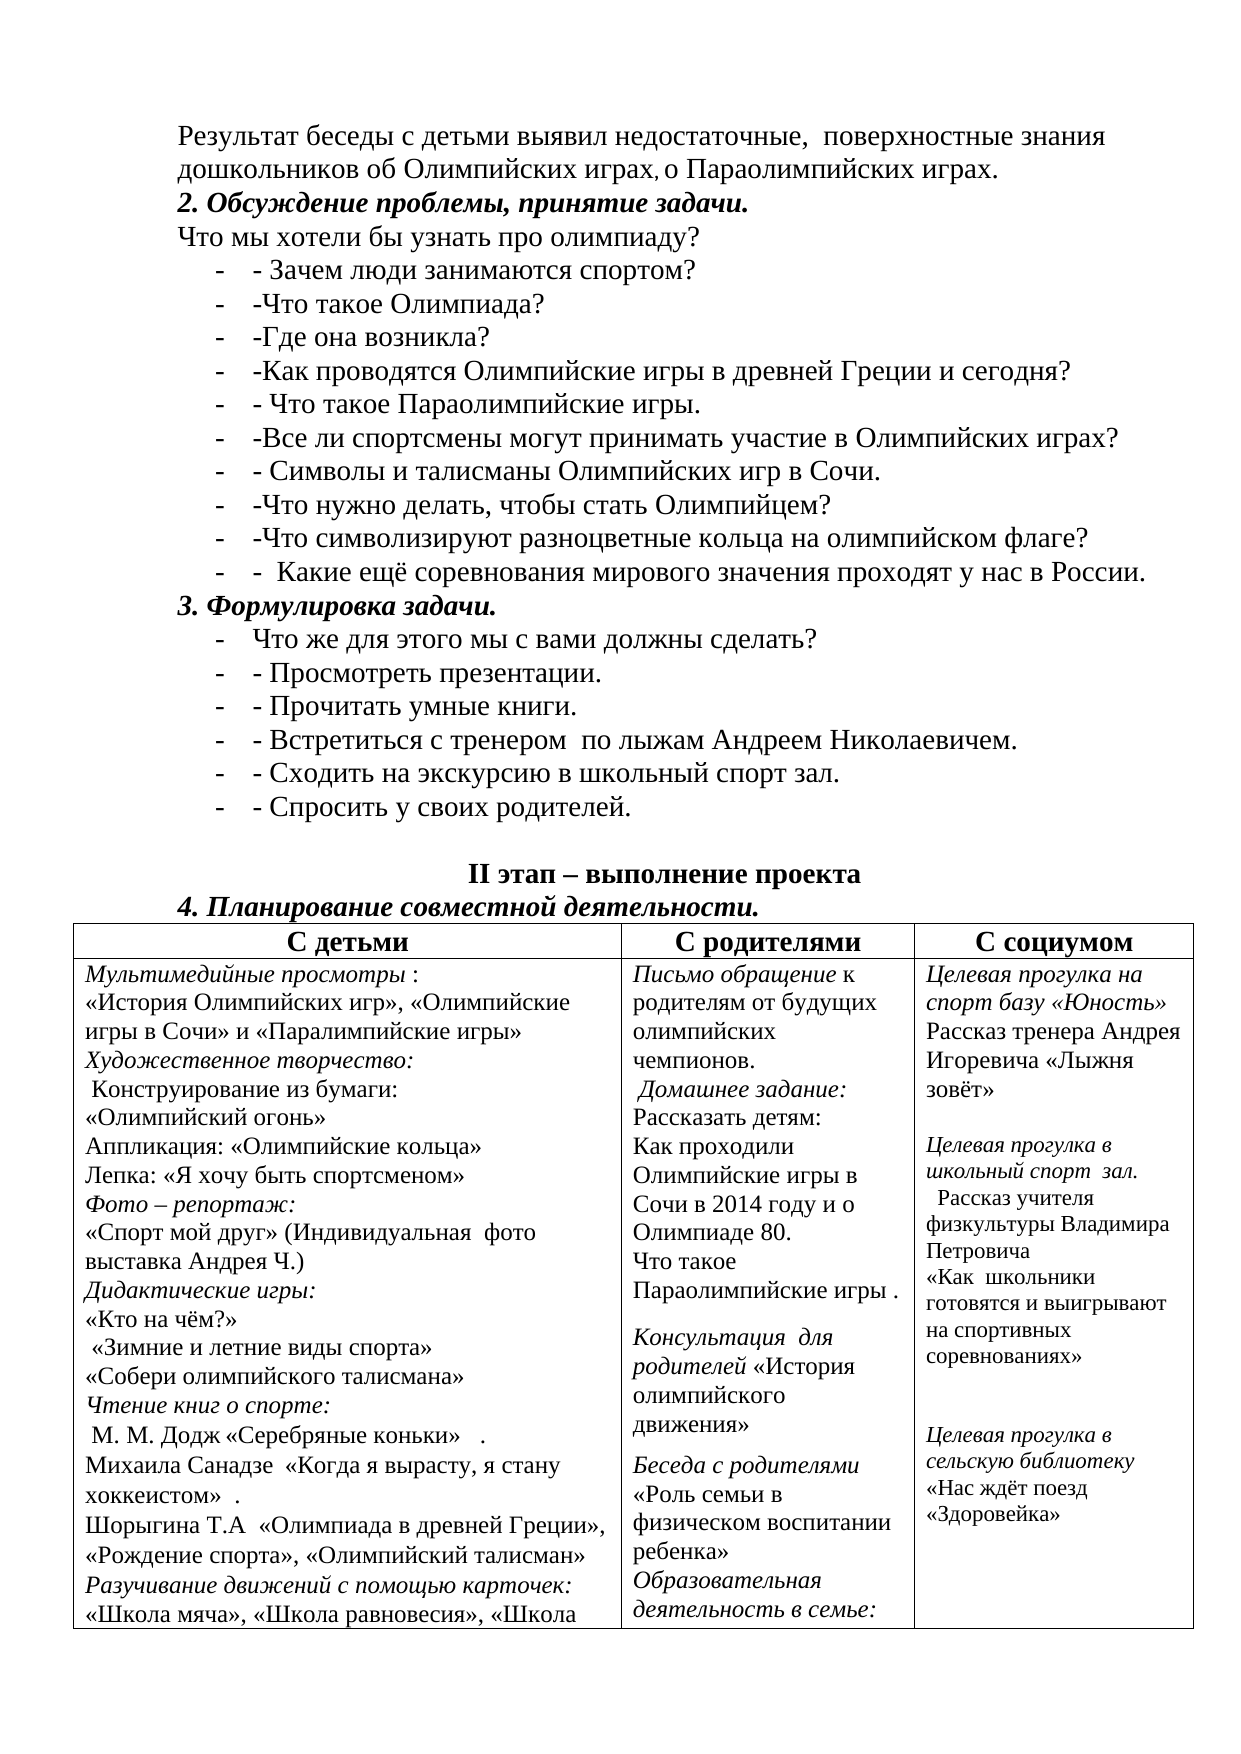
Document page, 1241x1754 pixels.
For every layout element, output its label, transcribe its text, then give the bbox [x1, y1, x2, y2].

list - Какие ещё соревнования мирового значения проходят у нас в России. [215, 554, 1152, 588]
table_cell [74, 959, 621, 1628]
list -Все ли спортсмены могут принимать участие в Олимпийских играх? [215, 420, 1152, 453]
list - Символы и талисманы Олимпийских игр в Сочи. [215, 453, 1152, 487]
text 3. Формулировка задачи. [177, 588, 1152, 621]
list - Просмотреть презентации. [215, 655, 1152, 688]
list -Что символизируют разноцветные кольца на олимпийском флаге? [215, 521, 1152, 554]
list - Встретиться с тренером по лыжам Андреем Николаевичем. [215, 722, 1152, 755]
text 2. Обсуждение проблемы, принятие задачи. [177, 185, 1152, 219]
table_header С детьми [74, 924, 621, 958]
text 4. Планирование совместной деятельности. [177, 889, 1152, 923]
list -Где она возникла? [215, 319, 1152, 353]
text Что мы хотели бы узнать про олимпиаду? [177, 219, 1152, 252]
text II этап – выполнение проекта [177, 856, 1152, 889]
text Результат беседы с детьми выявил недостаточные, поверхностные знания дошкольников об Олимпийских играх, о Параолимпийских играх. [177, 118, 1152, 185]
list - Спросить у своих родителей. [215, 789, 1152, 822]
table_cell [915, 959, 1193, 1628]
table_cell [622, 959, 914, 1628]
list Что же для этого мы с вами должны сделать? [215, 621, 1152, 655]
table_header С социумом [915, 924, 1193, 958]
list - Сходить на экскурсию в школьный спорт зал. [215, 755, 1152, 789]
list -Что такое Олимпиада? [215, 286, 1152, 319]
table_header С родителями [622, 924, 914, 958]
list - Прочитать умные книги. [215, 688, 1152, 722]
list -Как проводятся Олимпийские игры в древней Греции и сегодня? [215, 353, 1152, 386]
list -Что нужно делать, чтобы стать Олимпийцем? [215, 487, 1152, 521]
list - Зачем люди занимаются спортом? [215, 252, 1152, 286]
list - Что такое Параолимпийские игры. [215, 386, 1152, 420]
